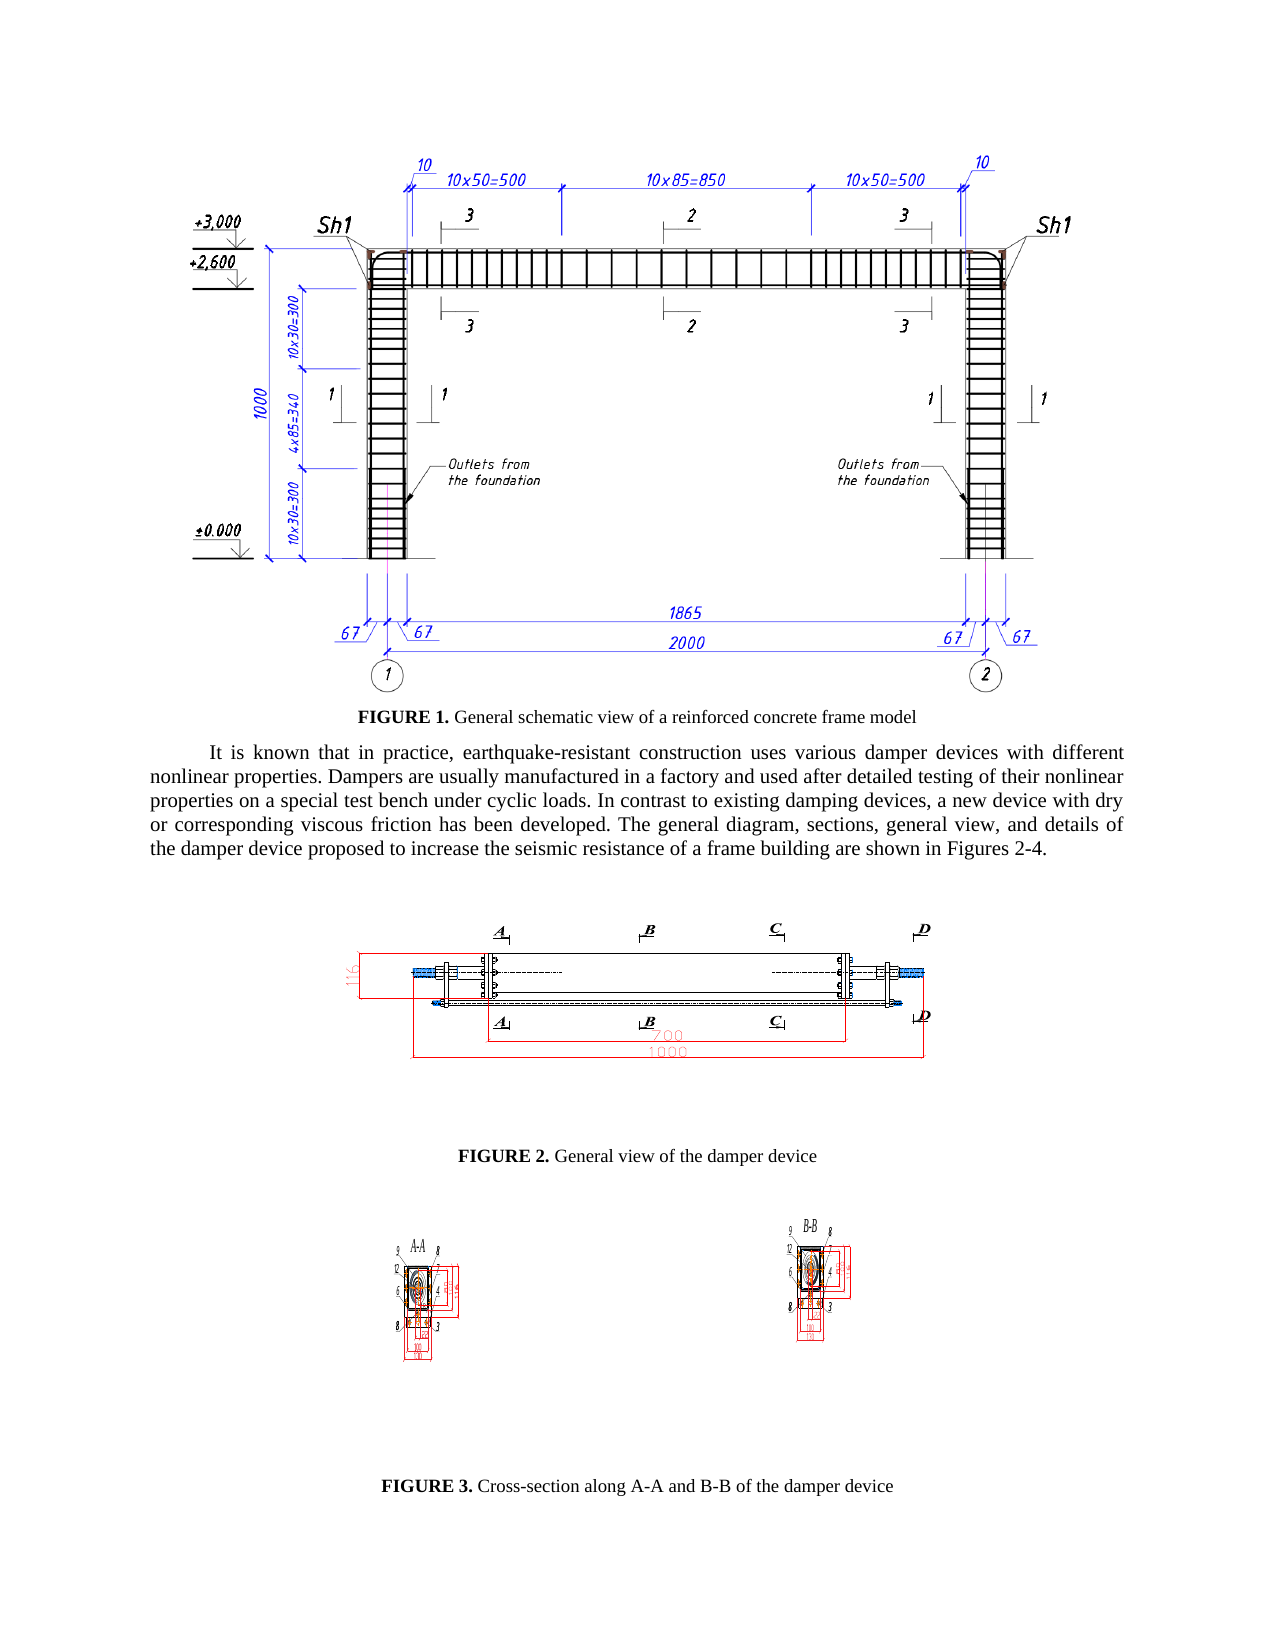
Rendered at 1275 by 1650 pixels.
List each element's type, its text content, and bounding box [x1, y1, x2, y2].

text FIGURE 2. General view of the damper device [150, 1145, 1125, 1167]
picture [188, 150, 1087, 694]
text FIGURE 3. Cross-section along A-A and B-B of the damper device [150, 1475, 1125, 1496]
text FIGURE 1. General schematic view of a reinforced concrete frame model [150, 706, 1125, 727]
text It is known that in practice, earthquake-resistant construction uses various damper devices with different nonlinear properties. Dampers are usually manufactured in a factory and used after detailed testing of their nonlinear properties on a special test bench under cyclic loads. In contrast to existing damping devices, a new device with dry or corresponding viscous friction has been developed. The general diagram, sections, general view, and details of the damper device proposed to increase the seismic resistance of a frame building are shown in Figures 2-4. [150, 740, 1125, 860]
